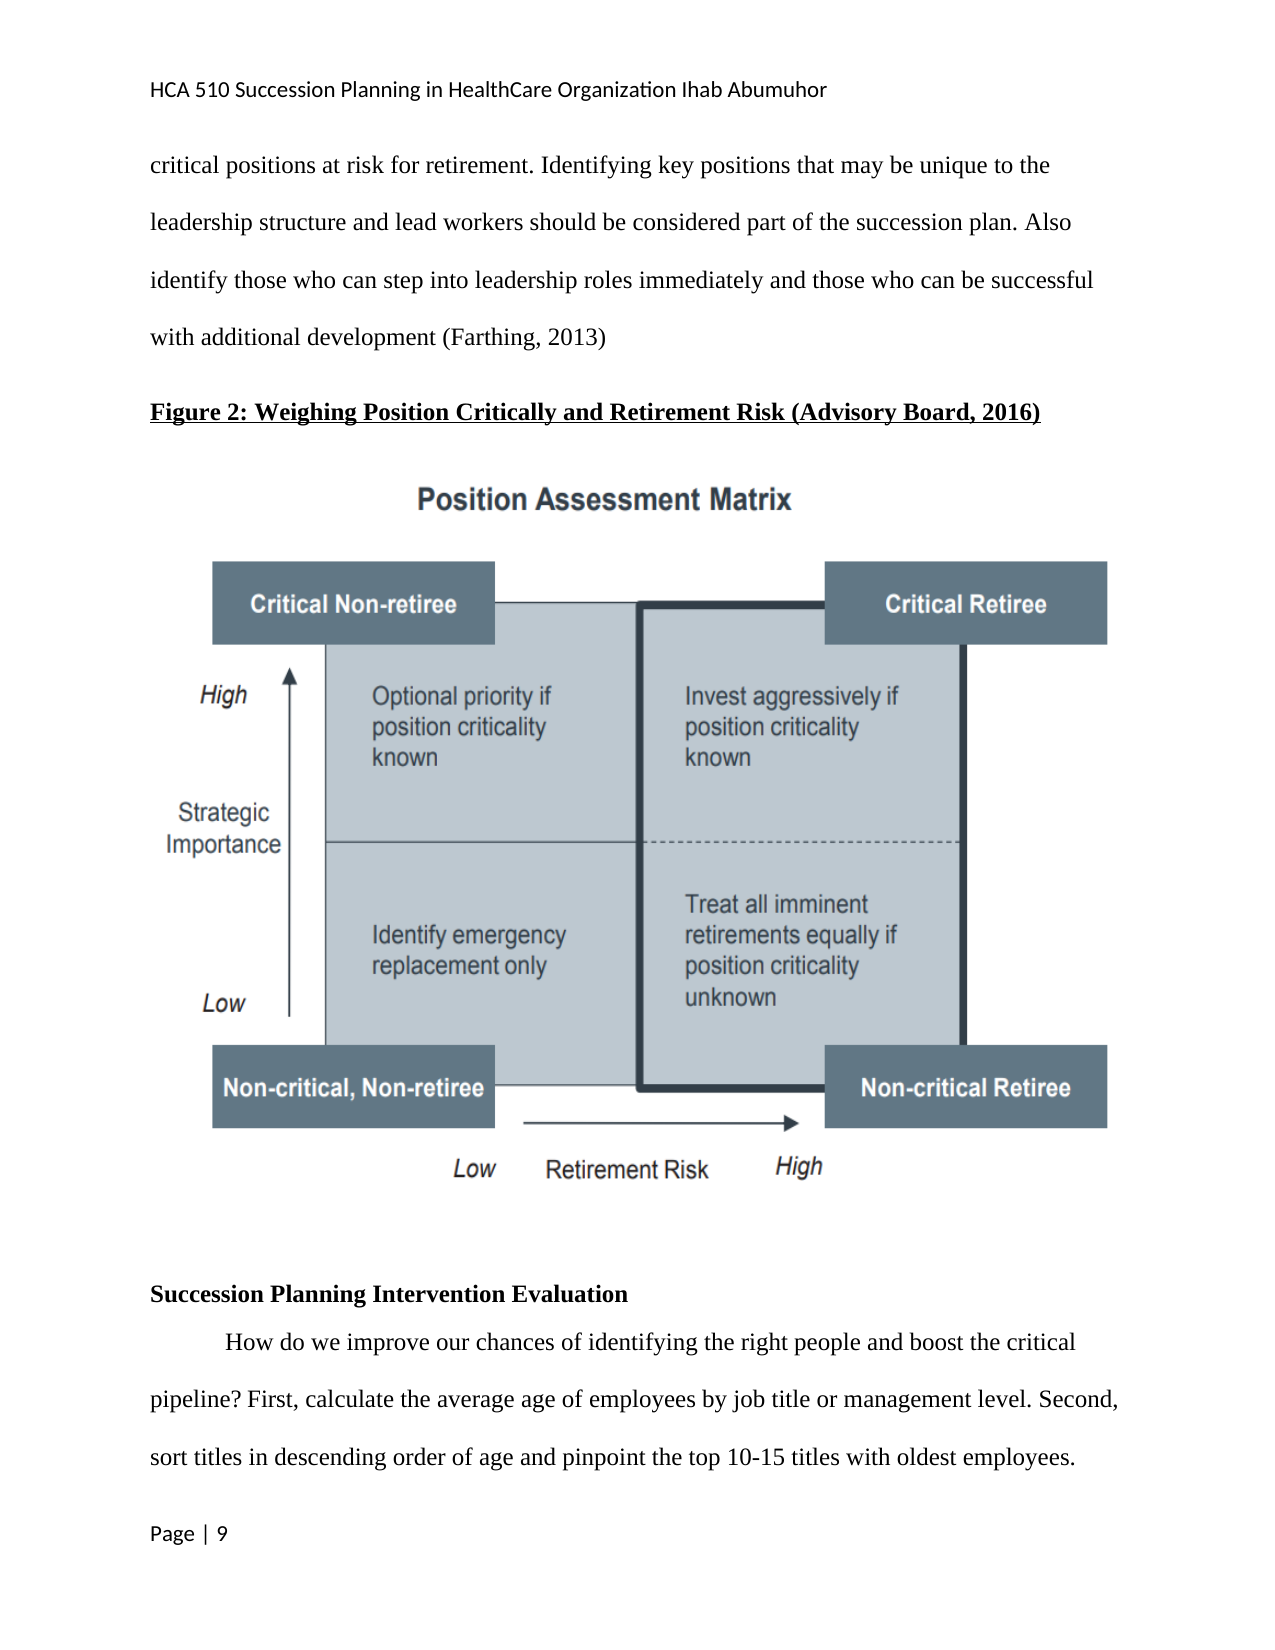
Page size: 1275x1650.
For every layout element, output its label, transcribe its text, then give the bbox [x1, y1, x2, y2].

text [150, 1327, 1125, 1471]
text Succession Planning Intervention Evaluation [150, 1279, 1125, 1308]
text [150, 150, 1125, 351]
picture [150, 444, 1125, 1214]
text Figure 2: Weighing Position Critically and Retirement Risk (Advisory Board, 2016) [150, 397, 1125, 425]
